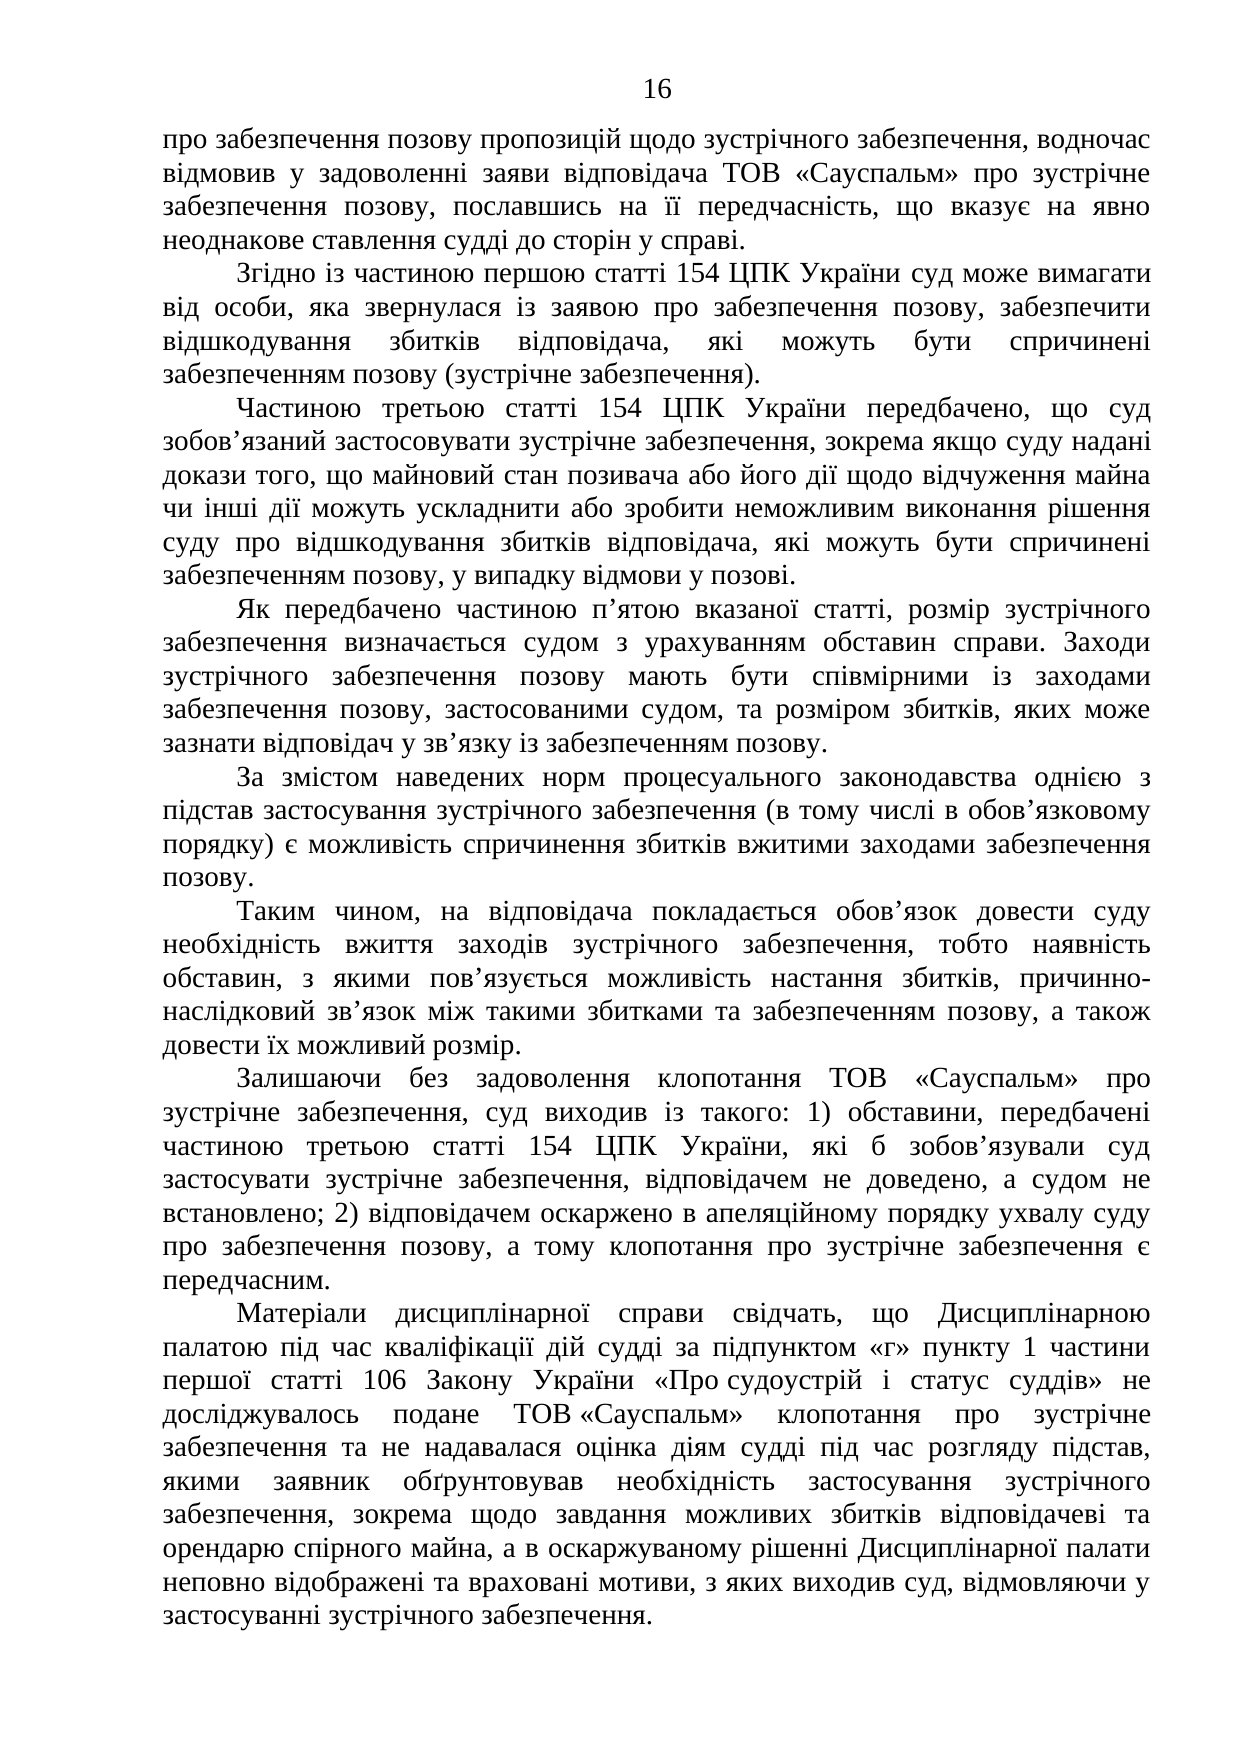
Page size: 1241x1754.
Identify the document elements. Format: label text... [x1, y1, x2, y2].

text Матеріали дисциплінарної справи свідчать, що Дисциплінарною палатою під час кваліфікації дій судді за підпунктом «г» пункту 1 частини першої статті 106 Закону України «Про судоустрій і статус суддів» не досліджувалось подане ТОВ «Сауспальм» клопотання про зустрічне забезпечення та не надавалася оцінка діям судді під час розгляду підстав, якими заявник обґрунтовував необхідність застосування зустрічного забезпечення, зокрема щодо завдання можливих збитків відповідачеві та орендарю спірного майна, а в оскаржуваному рішенні Дисциплінарної палати неповно відображені та враховані мотиви, з яких виходив суд, відмовляючи у застосуванні зустрічного забезпечення. [162, 1295, 1152, 1631]
text Частиною третьою статті 154 ЦПК України передбачено, що суд зобов’язаний застосовувати зустрічне забезпечення, зокрема якщо суду надані докази того, що майновий стан позивача або його дії щодо відчуження майна чи інші дії можуть ускладнити або зробити неможливим виконання рішення суду про відшкодування збитків відповідача, які можуть бути спричинені забезпеченням позову, у випадку відмови у позові. [162, 390, 1152, 591]
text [162, 121, 1152, 256]
text За змістом наведених норм процесуального законодавства однією з підстав застосування зустрічного забезпечення (в тому числі в обов’язковому порядку) є можливість спричинення збитків вжитими заходами забезпечення позову. [162, 759, 1152, 893]
text Залишаючи без задоволення клопотання ТОВ «Сауспальм» про зустрічне забезпечення, суд виходив із такого: 1) обставини, передбачені частиною третьою статті 154 ЦПК України, які б зобов’язували суд застосувати зустрічне забезпечення, відповідачем не доведено, а судом не встановлено; 2) відповідачем оскаржено в апеляційному порядку ухвалу суду про забезпечення позову, а тому клопотання про зустрічне забезпечення є передчасним. [162, 1061, 1152, 1295]
text Згідно із частиною першою статті 154 ЦПК України суд може вимагати від особи, яка звернулася із заявою про забезпечення позову, забезпечити відшкодування збитків відповідача, які можуть бути спричинені забезпеченням позову (зустрічне забезпечення). [162, 256, 1152, 390]
text Як передбачено частиною п’ятою вказаної статті, розмір зустрічного забезпечення визначається судом з урахуванням обставин справи. Заходи зустрічного забезпечення позову мають бути співмірними із заходами забезпечення позову, застосованими судом, та розміром збитків, яких може зазнати відповідач у зв’язку із забезпеченням позову. [162, 591, 1152, 759]
text Таким чином, на відповідача покладається обов’язок довести суду необхідність вжиття заходів зустрічного забезпечення, тобто наявність обставин, з якими пов’язується можливість настання збитків, причинно-наслідковий зв’язок між такими збитками та забезпеченням позову, а також довести їх можливий розмір. [162, 893, 1152, 1061]
